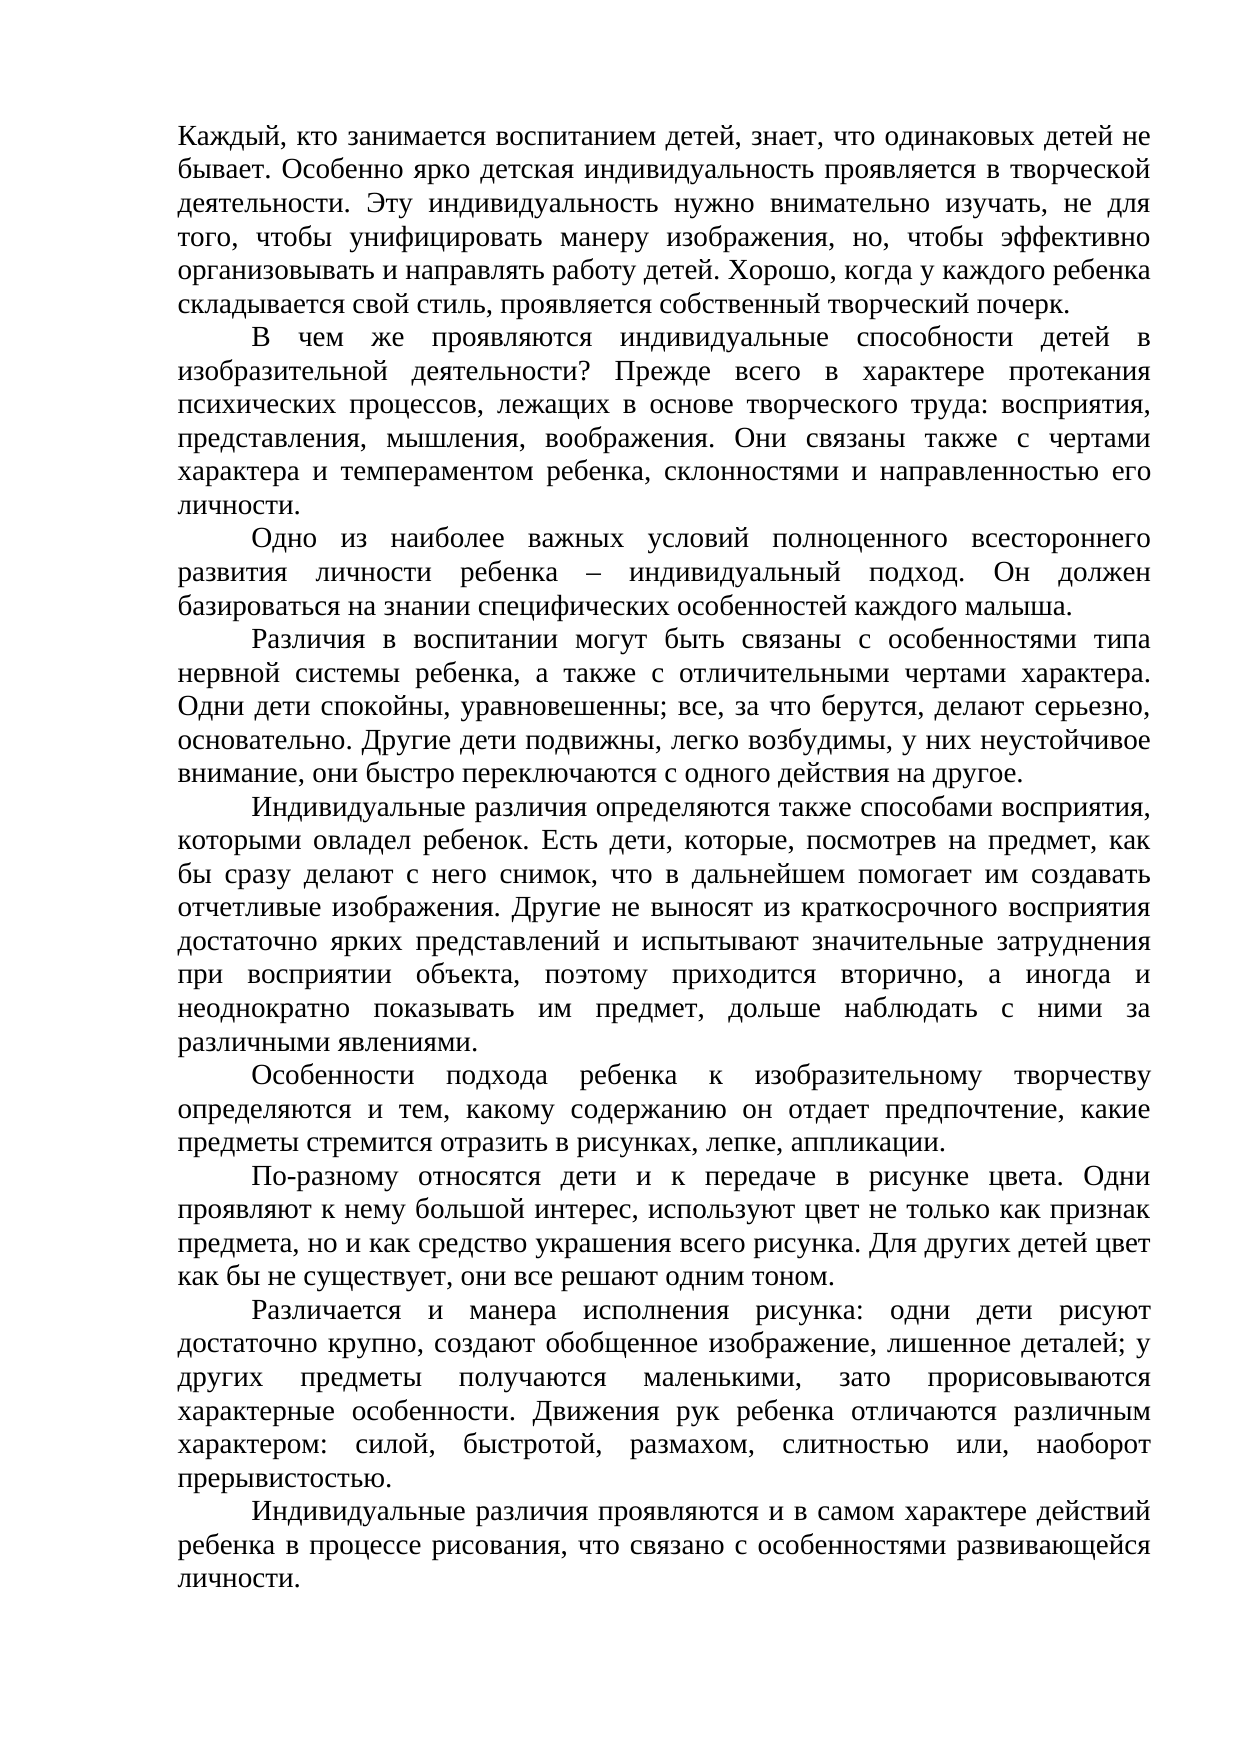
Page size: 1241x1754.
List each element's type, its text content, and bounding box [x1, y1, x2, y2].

text Различия в воспитании могут быть связаны с особенностями типа нервной системы ребенка, а также с отличительными чертами характера. Одни дети спокойны, уравновешенны; все, за что берутся, делают серьезно, основательно. Другие дети подвижны, легко возбудимы, у них неустойчивое внимание, они быстро переключаются с одного действия на другое. [177, 621, 1152, 789]
text В чем же проявляются индивидуальные способности детей в изобразительной деятельности? Прежде всего в характере протекания психических процессов, лежащих в основе творческого труда: восприятия, представления, мышления, воображения. Они связаны также с чертами характера и темпераментом ребенка, склонностями и направленностью его личности. [177, 319, 1152, 521]
text Каждый, кто занимается воспитанием детей, знает, что одинаковых детей не бывает. Особенно ярко детская индивидуальность проявляется в творческой деятельности. Эту индивидуальность нужно внимательно изучать, не для того, чтобы унифицировать манеру изображения, но, чтобы эффективно организовывать и направлять работу детей. Хорошо, когда у каждого ребенка складывается свой стиль, проявляется собственный творческий почерк. [177, 118, 1152, 319]
text Индивидуальные различия определяются также способами восприятия, которыми овладел ребенок. Есть дети, которые, посмотрев на предмет, как бы сразу делают с него снимок, что в дальнейшем помогает им создавать отчетливые изображения. Другие не выносят из краткосрочного восприятия достаточно ярких представлений и испытывают значительные затруднения при восприятии объекта, поэтому приходится вторично, а иногда и неоднократно показывать им предмет, дольше наблюдать с ними за различными явлениями. [177, 789, 1152, 1057]
text Одно из наиболее важных условий полноценного всестороннего развития личности ребенка – индивидуальный подход. Он должен базироваться на знании специфических особенностей каждого малыша. [177, 521, 1152, 621]
text По-разному относятся дети и к передаче в рисунке цвета. Одни проявляют к нему большой интерес, используют цвет не только как признак предмета, но и как средство украшения всего рисунка. Для других детей цвет как бы не существует, они все решают одним тоном. [177, 1158, 1152, 1292]
text Особенности подхода ребенка к изобразительному творчеству определяются и тем, какому содержанию он отдает предпочтение, какие предметы стремится отразить в рисунках, лепке, аппликации. [177, 1057, 1152, 1158]
text Индивидуальные различия проявляются и в самом характере действий ребенка в процессе рисования, что связано с особенностями развивающейся личности. [177, 1493, 1152, 1594]
text Различается и манера исполнения рисунка: одни дети рисуют достаточно крупно, создают обобщенное изображение, лишенное деталей; у других предметы получаются маленькими, зато прорисовываются характерные особенности. Движения рук ребенка отличаются различным характером: силой, быстротой, размахом, слитностью или, наоборот прерывистостью. [177, 1292, 1152, 1493]
